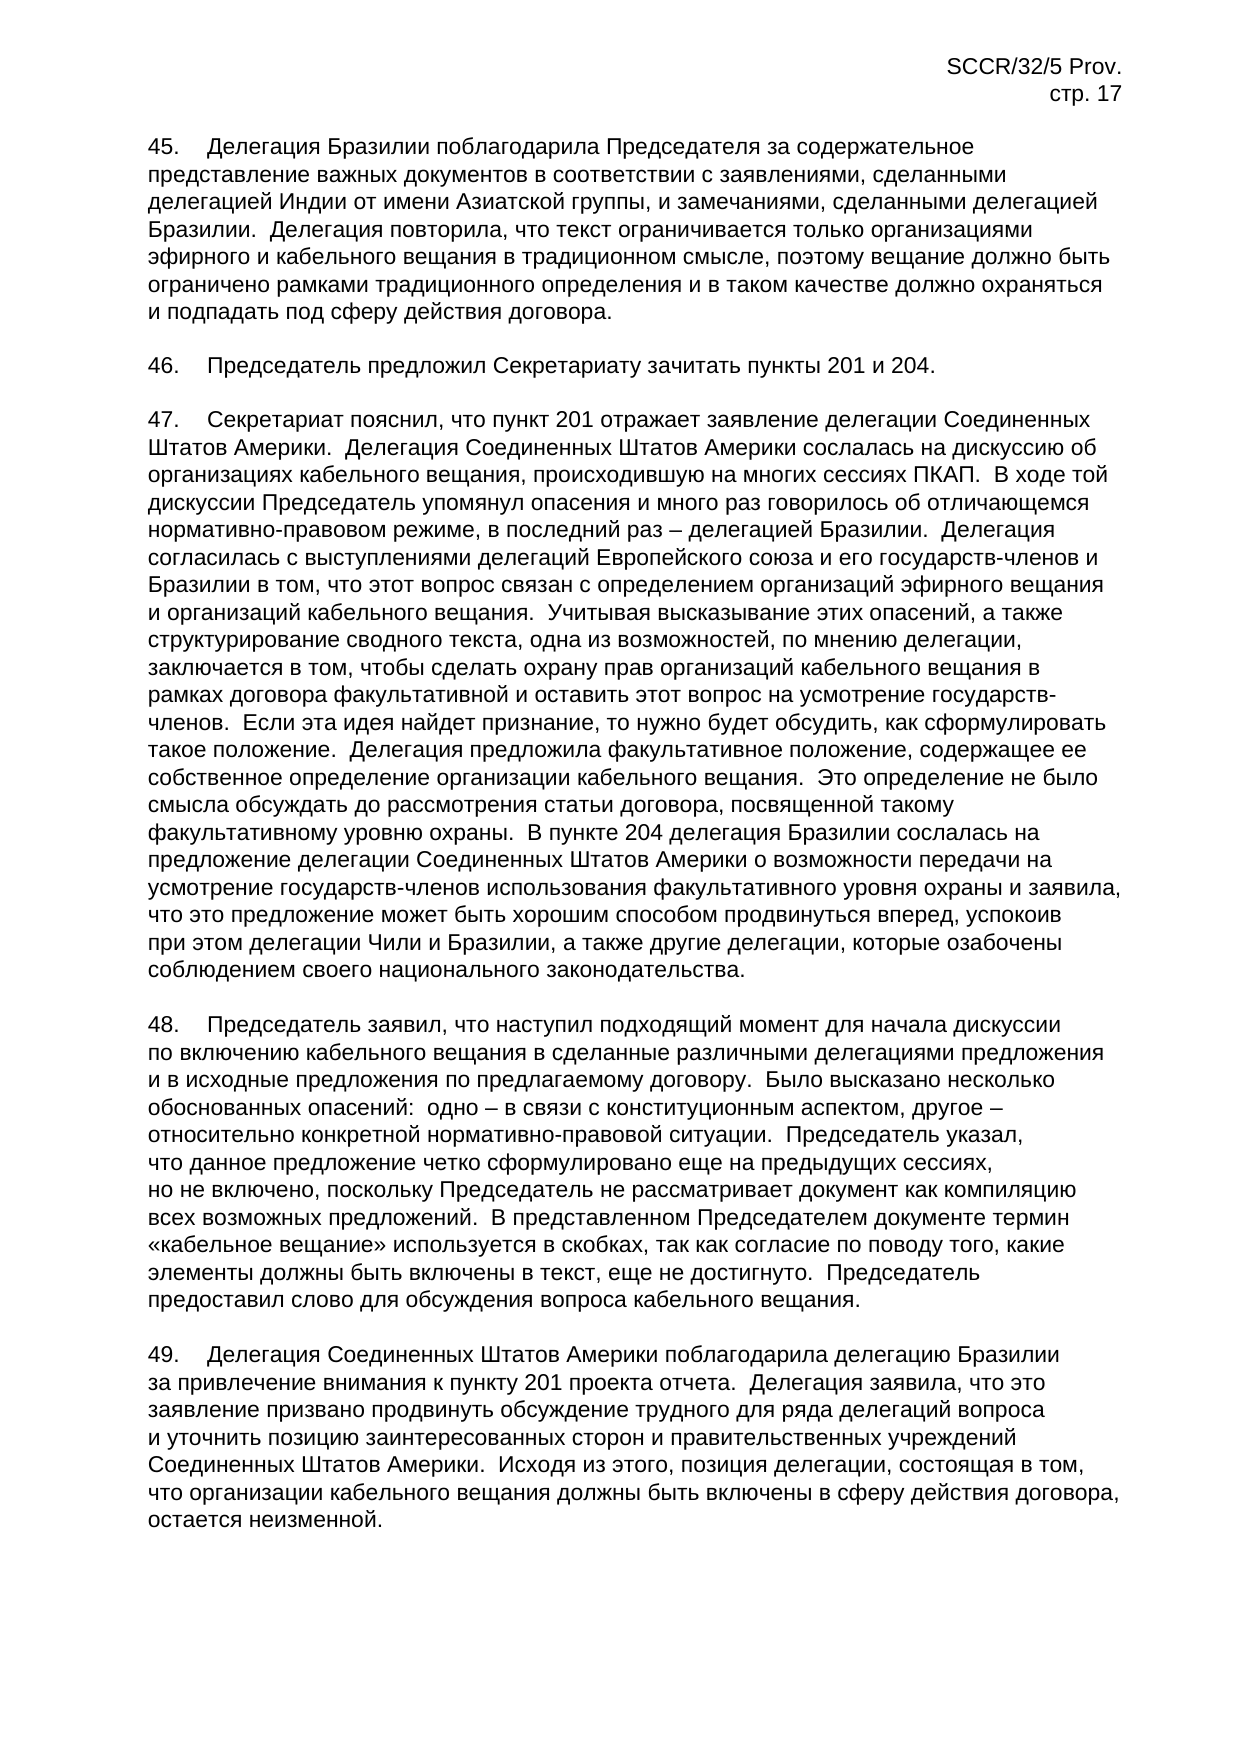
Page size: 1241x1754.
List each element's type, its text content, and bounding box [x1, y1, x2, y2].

list Делегация Бразилии поблагодарила Председателя за содержательное представление важных документов в соответствии с заявлениями, сделанными делегацией Индии от имени Азиатской группы, и замечаниями, сделанными делегацией Бразилии. Делегация повторила, что текст ограничивается только организациями эфирного и кабельного вещания в традиционном смысле, поэтому вещание должно быть ограничено рамками традиционного определения и в таком качестве должно охраняться и подпадать под сферу действия договора. [148, 132, 1122, 325]
list Председатель заявил, что наступил подходящий момент для начала дискуссии по включению кабельного вещания в сделанные различными делегациями предложения и в исходные предложения по предлагаемому договору. Было высказано несколько обоснованных опасений: одно – в связи с конституционным аспектом, другое – относительно конкретной нормативно-правовой ситуации. Председатель указал, что данное предложение четко сформулировано еще на предыдущих сессиях, но не включено, поскольку Председатель не рассматривает документ как компиляцию всех возможных предложений. В представленном Председателем документе термин «кабельное вещание» используется в скобках, так как согласие по поводу того, какие элементы должны быть включены в текст, еще не достигнуто. Председатель предоставил слово для обсуждения вопроса кабельного вещания. [148, 1010, 1122, 1312]
list Делегация Соединенных Штатов Америки поблагодарила делегацию Бразилии за привлечение внимания к пункту 201 проекта отчета. Делегация заявила, что это заявление призвано продвинуть обсуждение трудного для ряда делегаций вопроса и уточнить позицию заинтересованных сторон и правительственных учреждений Соединенных Штатов Америки. Исходя из этого, позиция делегации, состоящая в том, что организации кабельного вещания должны быть включены в сферу действия договора, остается неизменной. [148, 1340, 1122, 1532]
list Председатель предложил Секретариату зачитать пункты 201 и 204. [148, 351, 1122, 378]
list Секретариат пояснил, что пункт 201 отражает заявление делегации Соединенных Штатов Америки. Делегация Соединенных Штатов Америки сослалась на дискуссию об организациях кабельного вещания, происходившую на многих сессиях ПКАП. В ходе той дискуссии Председатель упомянул опасения и много раз говорилось об отличающемся нормативно-правовом режиме, в последний раз – делегацией Бразилии. Делегация согласилась с выступлениями делегаций Европейского союза и его государств-членов и Бразилии в том, что этот вопрос связан с определением организаций эфирного вещания и организаций кабельного вещания. Учитывая высказывание этих опасений, а также структурирование сводного текста, одна из возможностей, по мнению делегации, заключается в том, чтобы сделать охрану прав организаций кабельного вещания в рамках договора факультативной и оставить этот вопрос на усмотрение государств-членов. Если эта идея найдет признание, то нужно будет обсудить, как сформулировать такое положение. Делегация предложила факультативное положение, содержащее ее собственное определение организации кабельного вещания. Это определение не было смысла обсуждать до рассмотрения статьи договора, посвященной такому факультативному уровню охраны. В пункте 204 делегация Бразилии сослалась на предложение делегации Соединенных Штатов Америки о возможности передачи на усмотрение государств-членов использования факультативного уровня охраны и заявила, что это предложение может быть хорошим способом продвинуться вперед, успокоив при этом делегации Чили и Бразилии, а также другие делегации, которые озабочены соблюдением своего национального законодательства. [148, 405, 1122, 982]
